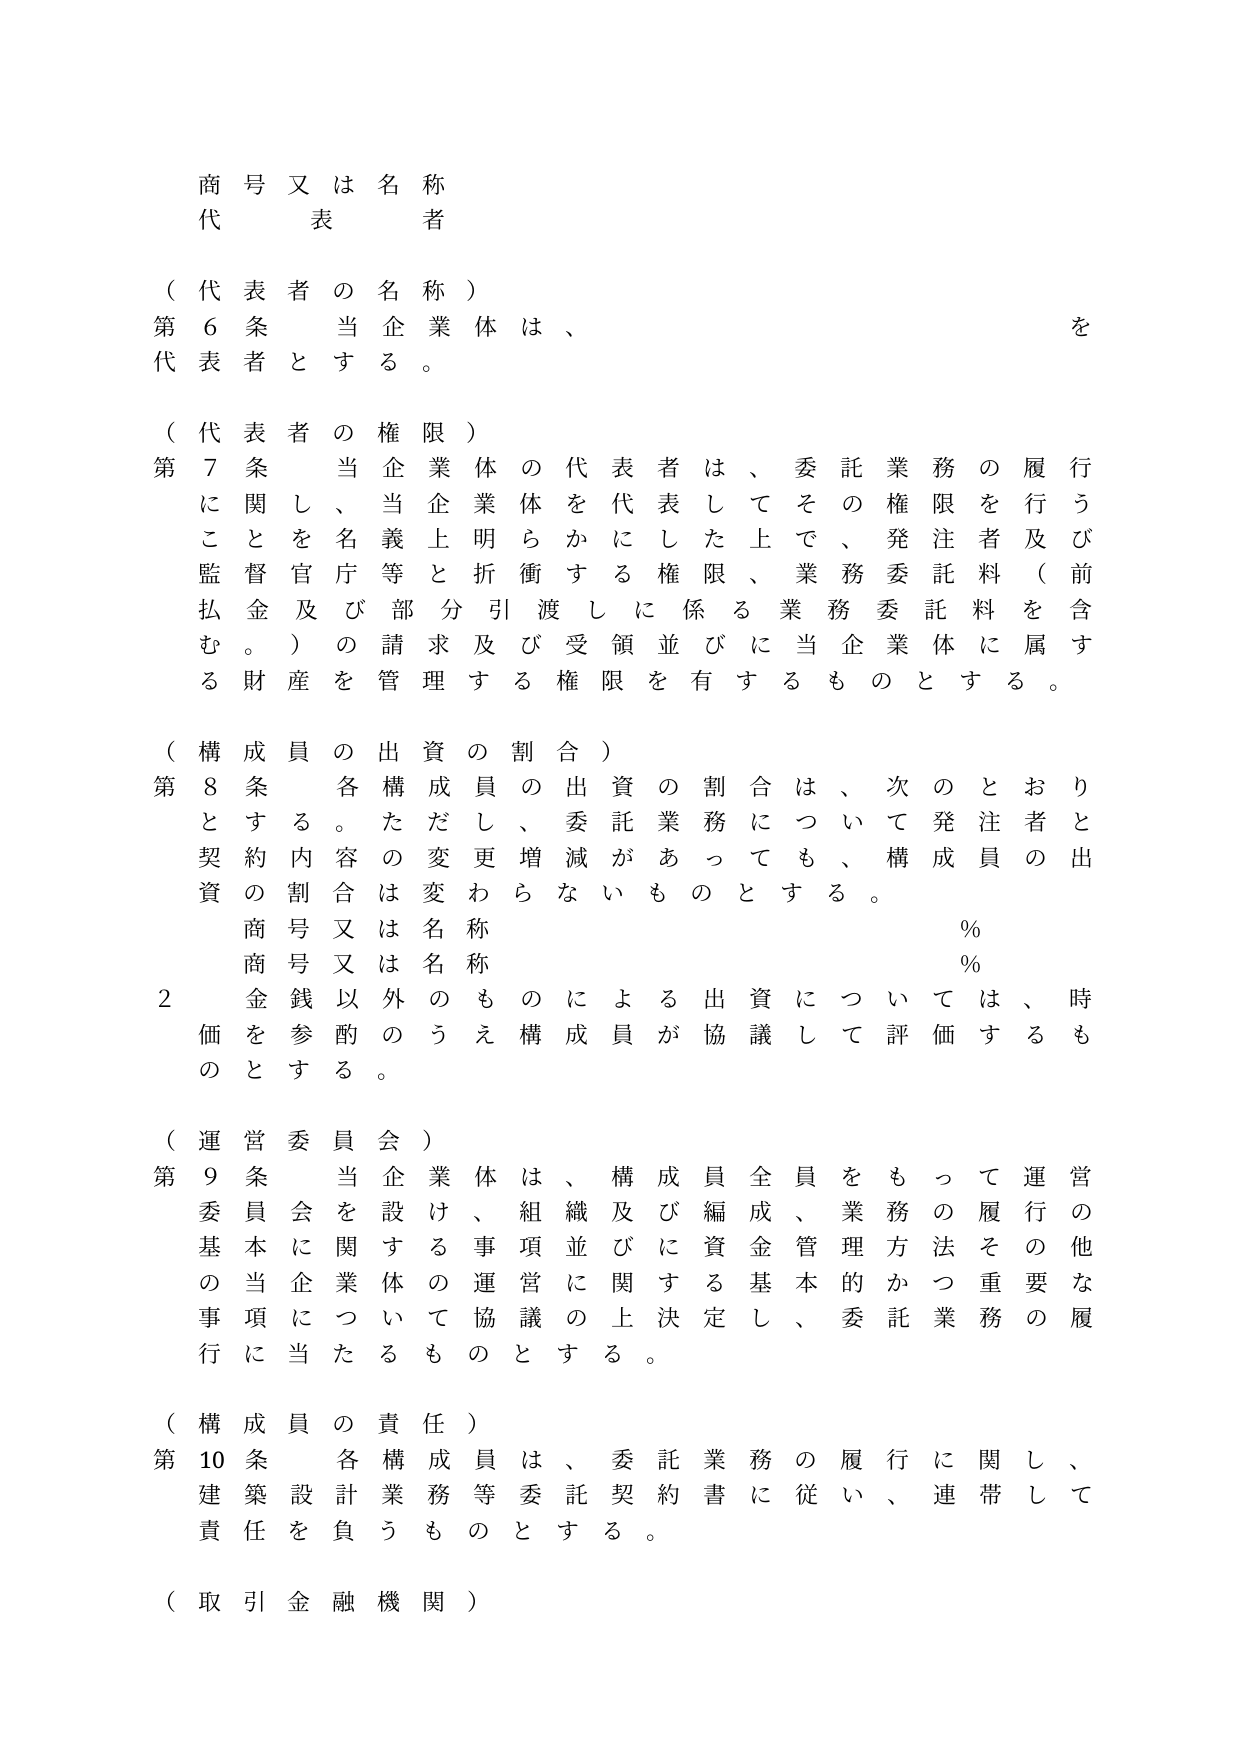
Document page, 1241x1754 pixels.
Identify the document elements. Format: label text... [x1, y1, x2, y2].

text 第７条 当企業体の代表者は、委託業務の履行に関し、当企業体を代表してその権限を行うことを名義上明らかにした上で、発注者及び監督官庁等と折衝する権限、業務委託料（前払金及び部分引渡しに係る業務委託料を含む。）の請求及び受領並びに当企業体に属する財産を管理する権限を有するものとする。 [153, 449, 1116, 697]
text 第８条 各構成員の出資の割合は、次のとおりとする。ただし、委託業務について発注者と契約内容の変更増減があっても、構成員の出資の割合は変わらないものとする。 [153, 768, 1116, 909]
text （取引金融機関） [153, 1582, 1116, 1618]
text 代 表 者 [153, 201, 1116, 237]
text （代表者の権限） [153, 414, 1116, 449]
text 第10条 各構成員は、委託業務の履行に関し、建築設計業務等委託契約書に従い、連帯して責任を負うものとする。 [153, 1441, 1116, 1547]
text 商号又は名称 ％ [153, 945, 1116, 980]
text （代表者の名称） [153, 272, 1116, 307]
text （構成員の出資の割合） [153, 732, 1116, 768]
text 第９条 当企業体は、構成員全員をもって運営委員会を設け、組織及び編成、業務の履行の基本に関する事項並びに資金管理方法その他の当企業体の運営に関する基本的かつ重要な事項について協議の上決定し、委託業務の履行に当たるものとする。 [153, 1157, 1116, 1370]
text ２ 金銭以外のものによる出資については、時価を参酌のうえ構成員が協議して評価するものとする。 [153, 980, 1116, 1087]
text 商号又は名称 [153, 166, 1116, 201]
text （運営委員会） [153, 1122, 1116, 1157]
text 第６条 当企業体は、 を代表者とする。 [153, 307, 1116, 378]
text 商号又は名称 ％ [153, 909, 1116, 945]
text （構成員の責任） [153, 1405, 1116, 1441]
